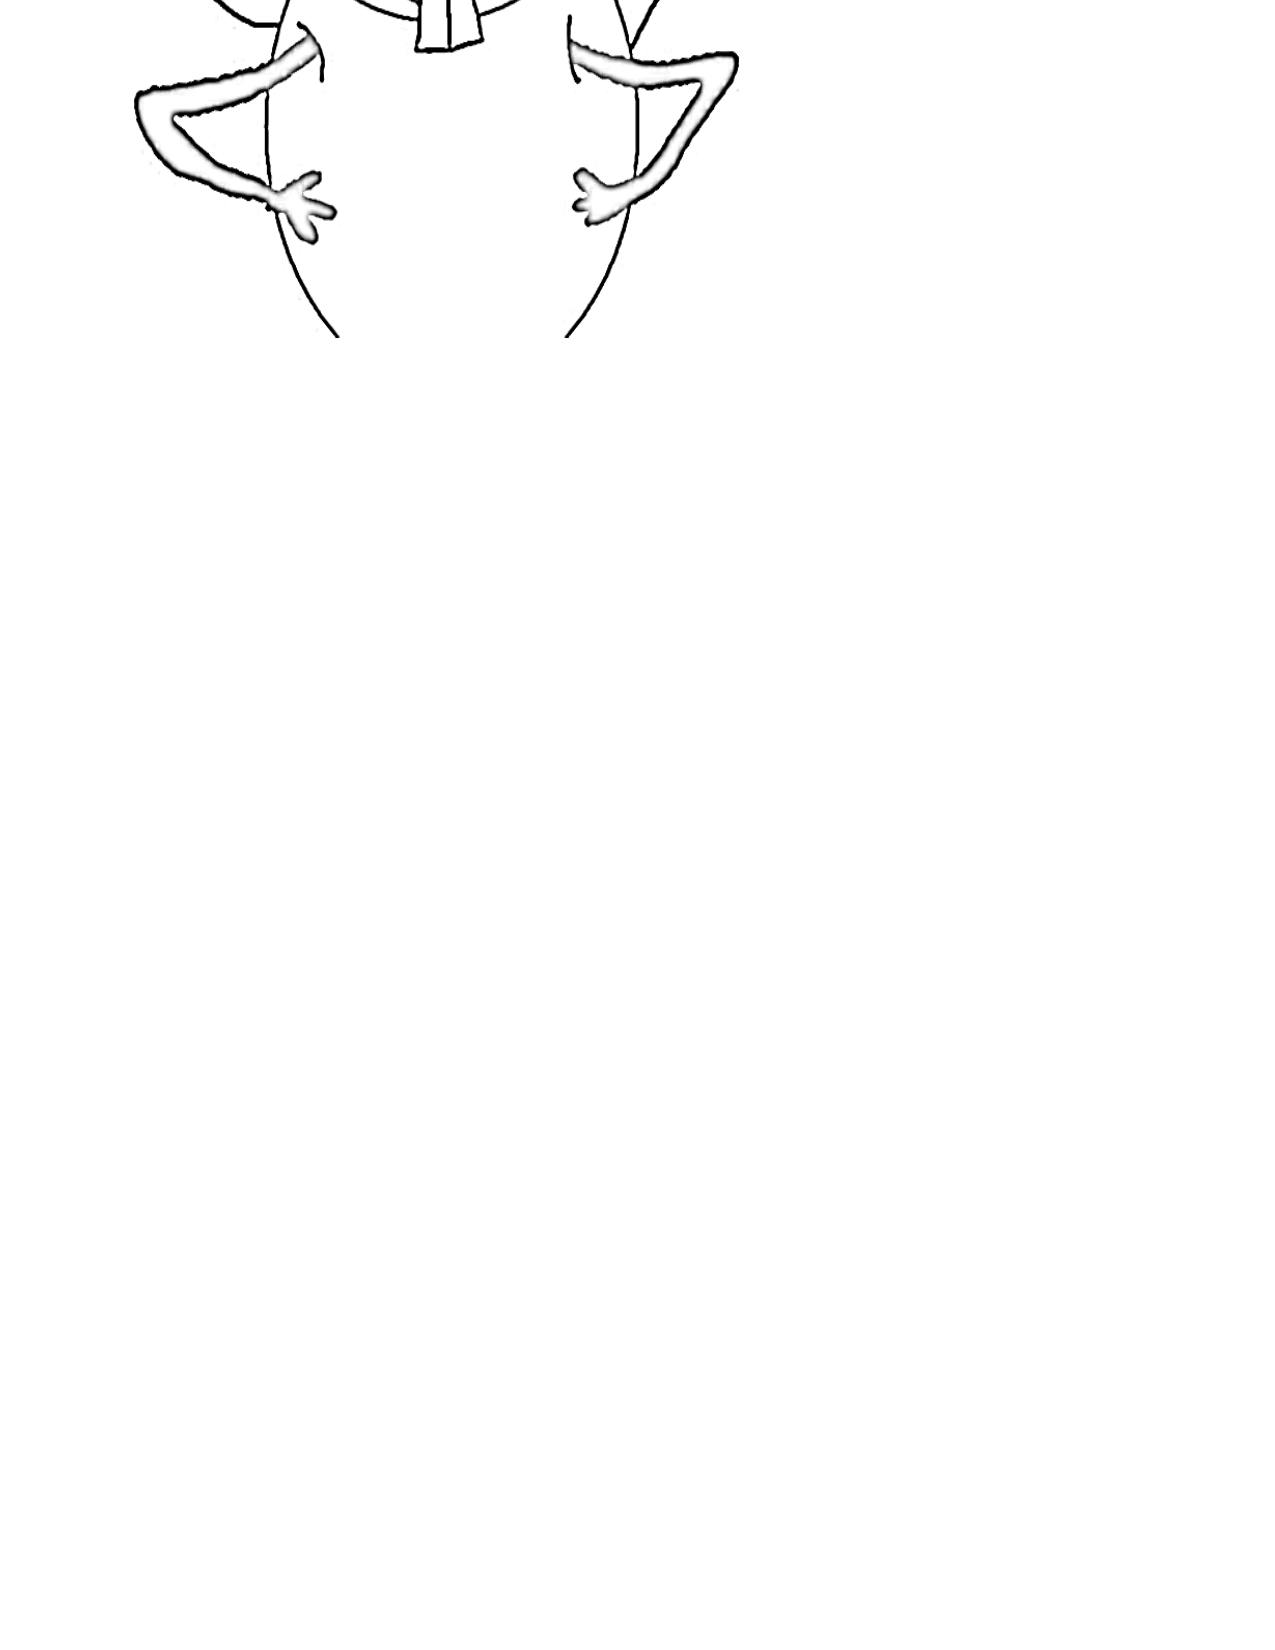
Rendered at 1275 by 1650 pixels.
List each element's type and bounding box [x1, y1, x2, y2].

picture [75, 0, 769, 338]
